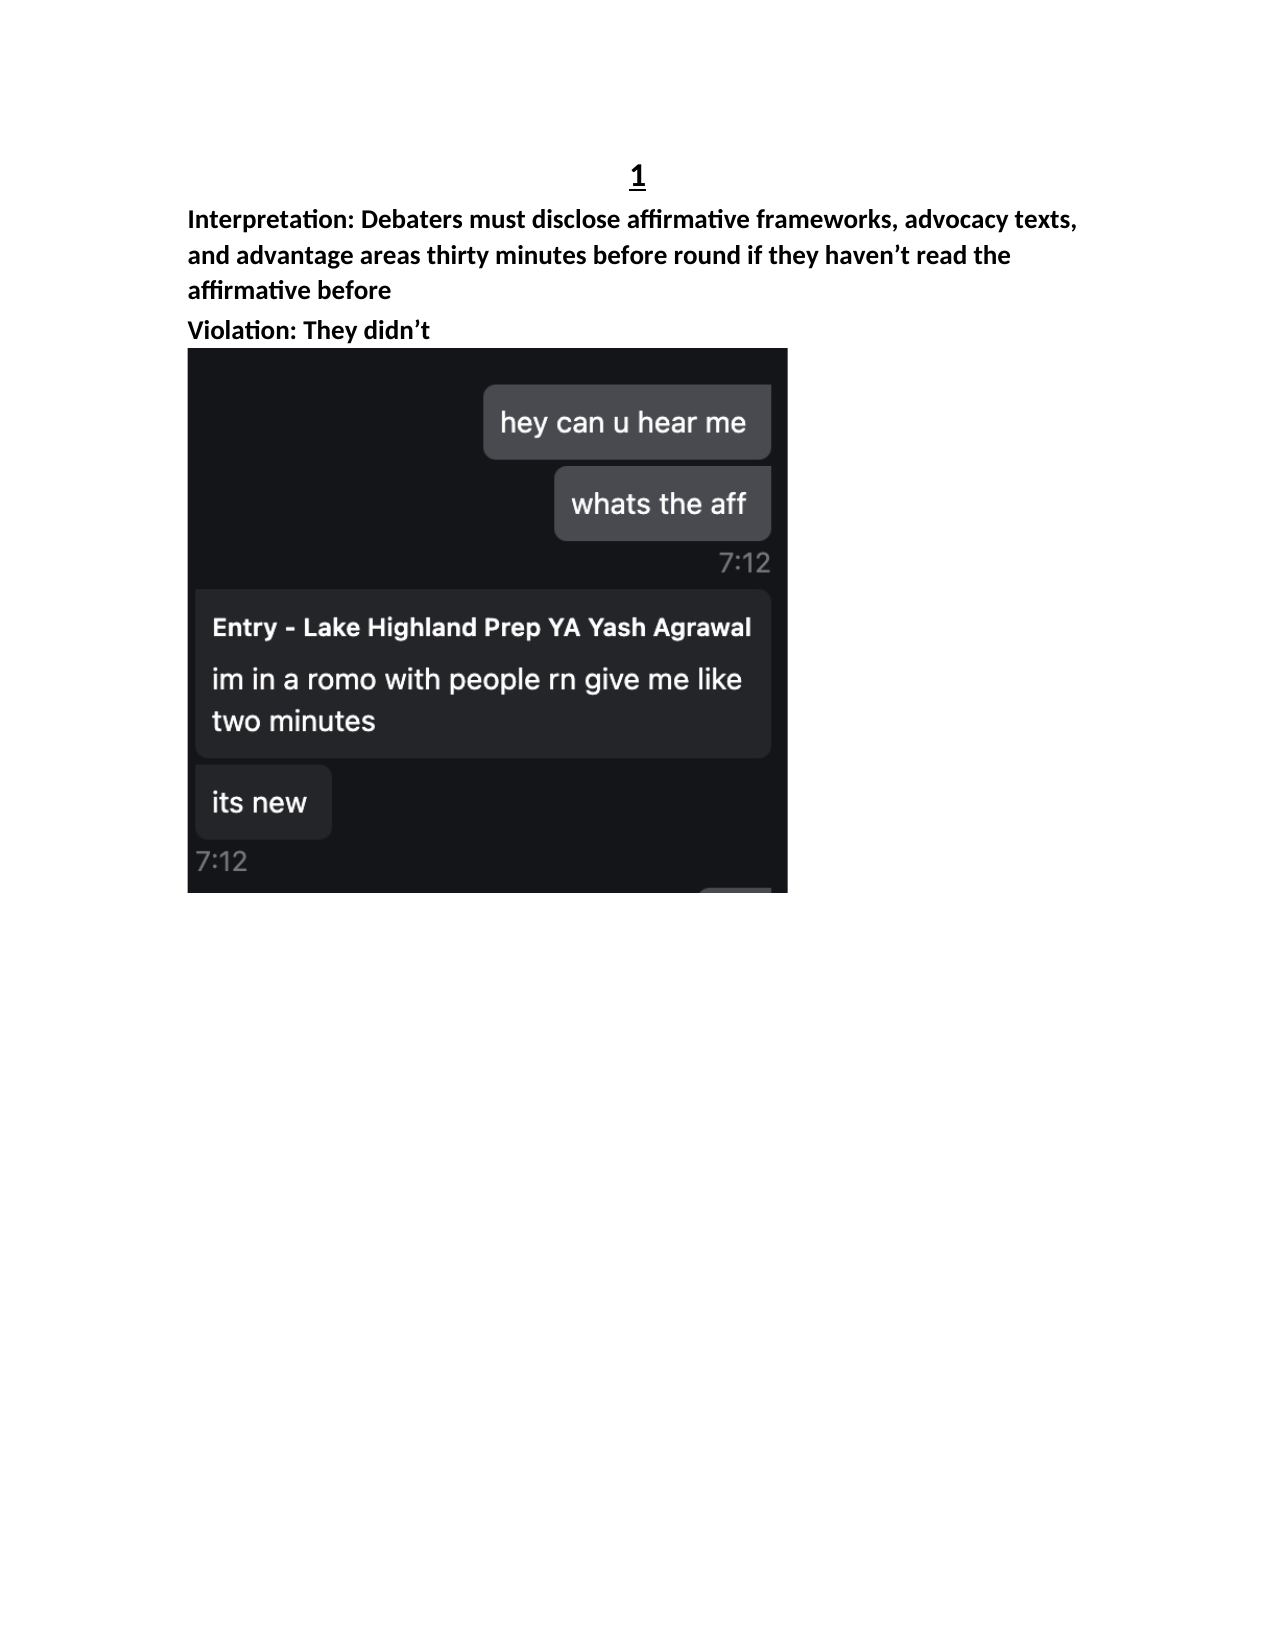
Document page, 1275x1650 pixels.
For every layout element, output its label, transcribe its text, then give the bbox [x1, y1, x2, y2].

picture [187, 348, 788, 893]
subtitle Violation: They didn’t [187, 313, 1087, 346]
subtitle 1 [187, 154, 1087, 195]
subtitle Interpretation: Debaters must disclose affirmative frameworks, advocacy texts, and advantage areas thirty minutes before round if they haven’t read the affirmative before [187, 202, 1087, 307]
